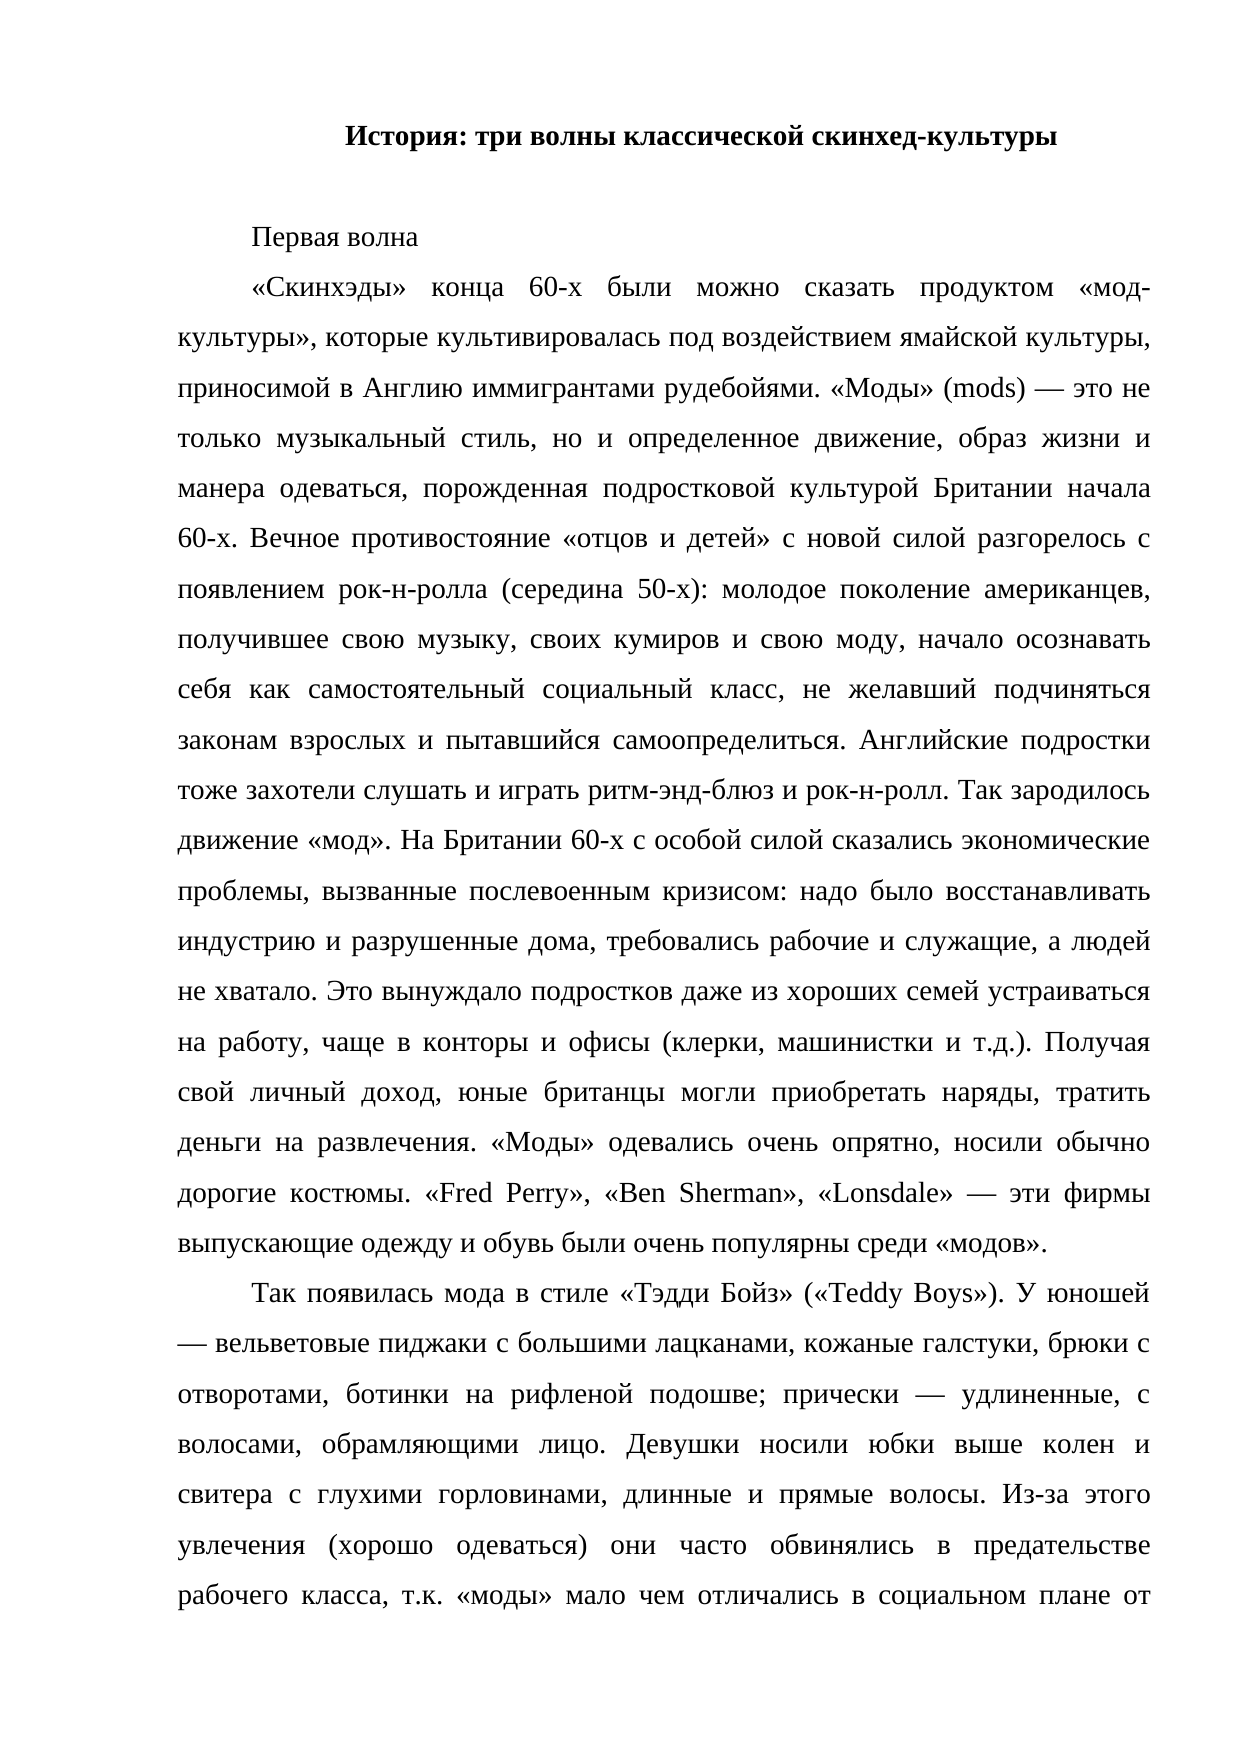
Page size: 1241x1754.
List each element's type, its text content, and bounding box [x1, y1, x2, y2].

text История: три волны классической скинхед-культуры [177, 118, 1152, 152]
text «Скинхэды» конца 60-х были можно сказать продуктом «мод-культуры», которые культивировалась под воздействием ямайской культуры, приносимой в Англию иммигрантами рудебойями. «Моды» (mods) — это не только музыкальный стиль, но и определенное движение, образ жизни и манера одеваться, порожденная подростковой культурой Британии начала 60-х. Вечное противостояние «отцов и детей» с новой силой разгорелось с появлением рок-н-ролла (середина 50-х): молодое поколение американцев, получившее свою музыку, своих кумиров и свою моду, начало осознавать себя как самостоятельный социальный класс, не желавший подчиняться законам взрослых и пытавшийся самоопределиться. Английские подростки тоже захотели слушать и играть ритм-энд-блюз и рок-н-ролл. Так зародилось движение «мод». На Британии 60-х с особой силой сказались экономические проблемы, вызванные послевоенным кризисом: надо было восстанавливать индустрию и разрушенные дома, требовались рабочие и служащие, а людей не хватало. Это вынуждало подростков даже из хороших семей устраиваться на работу, чаще в конторы и офисы (клерки, машинистки и т.д.). Получая свой личный доход, юные британцы могли приобретать наряды, тратить деньги на развлечения. «Моды» одевались очень опрятно, носили обычно дорогие костюмы. «Fred Perry», «Ben Sherman», «Lonsdale» — эти фирмы выпускающие одежду и обувь были очень популярны среди «модов». [177, 269, 1152, 1258]
text Первая волна [177, 219, 1152, 252]
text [177, 1275, 1152, 1611]
